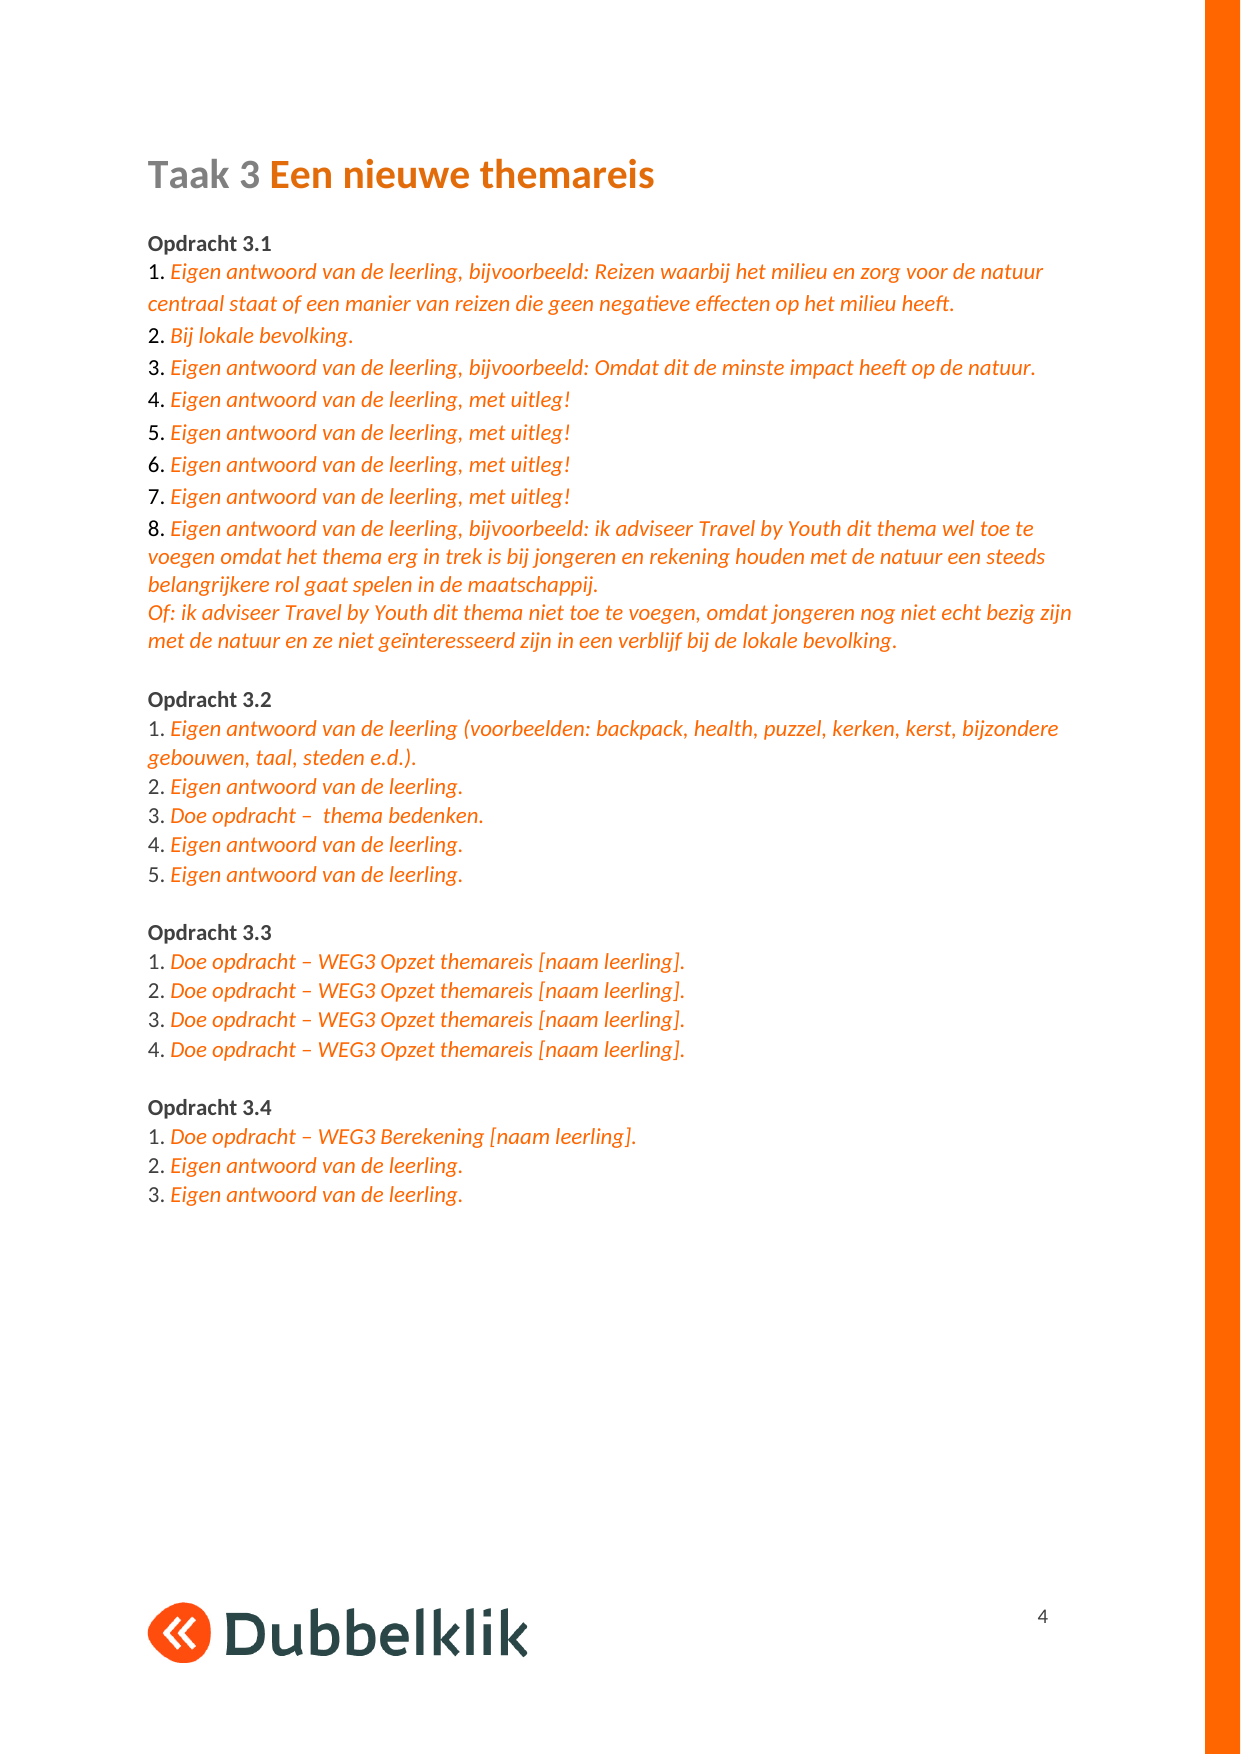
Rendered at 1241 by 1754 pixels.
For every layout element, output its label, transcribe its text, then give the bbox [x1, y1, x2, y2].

text 2. Eigen antwoord van de leerling. [148, 771, 1078, 800]
text Opdracht 3.4 [148, 1092, 1078, 1121]
text 2. Eigen antwoord van de leerling. [148, 1150, 1078, 1179]
text 8. Eigen antwoord van de leerling, bijvoorbeeld: ik adviseer Travel by Youth dit thema wel toe te voegen omdat het thema erg in trek is bij jongeren en rekening houden met de natuur een steeds belangrijkere rol gaat spelen in de maatschappij. Of: ik adviseer Travel by Youth dit thema niet toe te voegen, omdat jongeren nog niet echt bezig zijn met de natuur en ze niet geïnteresseerd zijn in een verblijf bij de lokale bevolking. [148, 514, 1078, 654]
text 5. Eigen antwoord van de leerling. [148, 859, 1078, 888]
text 2. Doe opdracht – WEG3 Opzet themareis [naam leerling]. [148, 975, 1078, 1004]
text Opdracht 3.1 [148, 228, 1078, 257]
text 3. Doe opdracht – thema bedenken. [148, 800, 1078, 829]
text 5. Eigen antwoord van de leerling, met uitleg! [148, 418, 1078, 446]
text Taak 3 Een nieuwe themareis [148, 148, 1078, 198]
text 1. Eigen antwoord van de leerling (voorbeelden: backpack, health, puzzel, kerken, kerst, bijzondere gebouwen, taal, steden e.d.). [148, 713, 1078, 771]
text Opdracht 3.3 [148, 917, 1078, 946]
text Opdracht 3.2 [148, 684, 1078, 713]
text 1. Eigen antwoord van de leerling, bijvoorbeeld: Reizen waarbij het milieu en zorg voor de natuur centraal staat of een manier van reizen die geen negatieve effecten op het milieu heeft. [148, 257, 1078, 317]
text 1. Doe opdracht – WEG3 Berekening [naam leerling]. [148, 1121, 1078, 1150]
text 4. Doe opdracht – WEG3 Opzet themareis [naam leerling]. [148, 1034, 1078, 1063]
text 2. Bij lokale bevolking. [148, 321, 1078, 349]
text 3. Eigen antwoord van de leerling, bijvoorbeeld: Omdat dit de minste impact heeft op de natuur. [148, 353, 1078, 381]
text 1. Doe opdracht – WEG3 Opzet themareis [naam leerling]. [148, 946, 1078, 975]
text 6. Eigen antwoord van de leerling, met uitleg! [148, 450, 1078, 478]
picture [147, 1602, 528, 1663]
text 7. Eigen antwoord van de leerling, met uitleg! [148, 482, 1078, 510]
text 3. Doe opdracht – WEG3 Opzet themareis [naam leerling]. [148, 1004, 1078, 1034]
text 4. Eigen antwoord van de leerling. [148, 829, 1078, 859]
text 4. Eigen antwoord van de leerling, met uitleg! [148, 386, 1078, 414]
text 3. Eigen antwoord van de leerling. [148, 1179, 1078, 1209]
